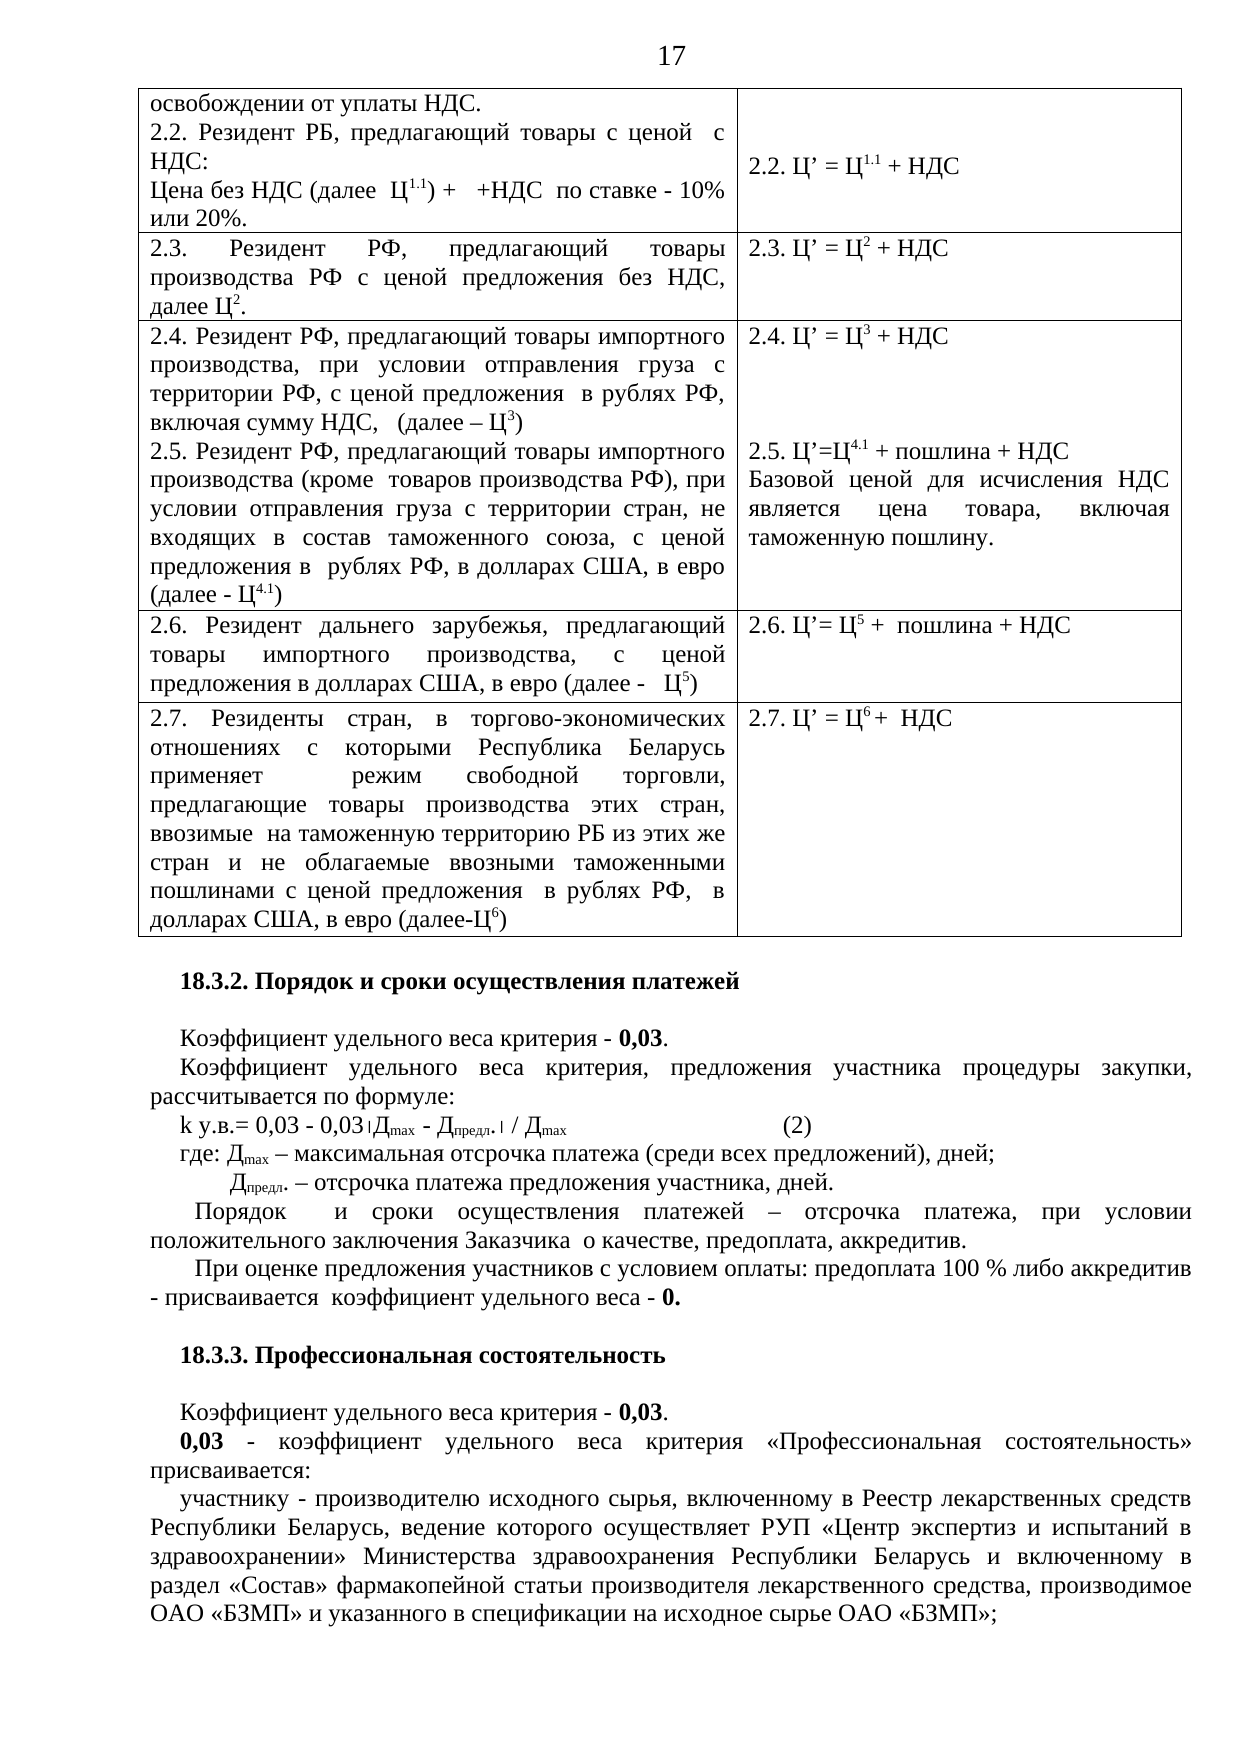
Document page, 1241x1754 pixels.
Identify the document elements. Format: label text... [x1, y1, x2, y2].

table_cell 2.3. Резидент РФ, предлагающий товары производства РФ с ценой предложения без НДС, далее Ц2. [139, 233, 737, 320]
text где: Дmax – максимальная отсрочка платежа (среди всех предложений), дней; [150, 1138, 1193, 1167]
table_cell 2.6. Ц’= Ц5 + пошлина + НДС [738, 611, 1181, 702]
text 18.3.3. Профессиональная состоятельность [150, 1340, 1193, 1368]
text Порядок и сроки осуществления платежей – отсрочка платежа, при условии положительного заключения Заказчика о качестве, предоплата, аккредитив. [150, 1196, 1193, 1253]
text Дпредл. – отсрочка платежа предложения участника, дней. [150, 1167, 1193, 1196]
table_cell 2.6. Резидент дальнего зарубежья, предлагающий товары импортного производства, с ценой предложения в долларах США, в евро (далее - Ц5) [139, 611, 737, 702]
table_cell 2.7. Ц’ = Ц6 + НДС [738, 703, 1181, 936]
table_cell 2.4. Ц’ = Ц3 + НДС 2.5. Ц’=Ц4.1 + пошлина + НДС Базовой ценой для исчисления НДС является цена товара, включая таможенную пошлину. [738, 321, 1181, 609]
text Коэффициент удельного веса критерия, предложения участника процедуры закупки, рассчитывается по формуле: [150, 1052, 1193, 1110]
text При оценке предложения участников с условием оплаты: предоплата 100 % либо аккредитив - присваивается коэффициент удельного веса - 0. [150, 1253, 1193, 1311]
text участнику - производителю исходного сырья, включенному в Реестр лекарственных средств Республики Беларусь, ведение которого осуществляет РУП «Центр экспертиз и испытаний в здравоохранении» Министерства здравоохранения Республики Беларусь и включенному в раздел «Состав» фармакопейной статьи производителя лекарственного средства, производимое ОАО «БЗМП» и указанного в спецификации на исходное сырье ОАО «БЗМП»; [150, 1483, 1193, 1627]
table_cell 2.4. Резидент РФ, предлагающий товары импортного производства, при условии отправления груза с территории РФ, с ценой предложения в рублях РФ, включая сумму НДС, (далее – Ц3) 2.5. Резидент РФ, предлагающий товары импортного производства (кроме товаров производства РФ), при условии отправления груза с территории стран, не входящих в состав таможенного союза, с ценой предложения в рублях РФ, в долларах США, в евро (далее - Ц4.1) [139, 321, 737, 609]
table_cell 2.3. Ц’ = Ц2 + НДС [738, 233, 1181, 320]
text 0,03 - коэффициент удельного веса критерия «Профессиональная состоятельность» присваивается: [150, 1426, 1193, 1483]
text Коэффициент удельного веса критерия - 0,03. [150, 1397, 1193, 1426]
table_cell 2.7. Резиденты стран, в торгово-экономических отношениях с которыми Республика Беларусь применяет режим свободной торговли, предлагающие товары производства этих стран, ввозимые на таможенную территорию РБ из этих же стран и не облагаемые ввозными таможенными пошлинами с ценой предложения в рублях РФ, в долларах США, в евро (далее-Ц6) [139, 703, 737, 936]
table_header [738, 89, 1181, 232]
text Коэффициент удельного веса критерия - 0,03. [150, 1023, 1193, 1052]
text k у.в.= 0,03 - 0,03Дmax - Дпредл. / Дmax (2) [150, 1110, 1193, 1138]
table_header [139, 89, 737, 232]
text 18.3.2. Порядок и сроки осуществления платежей [150, 966, 1193, 995]
